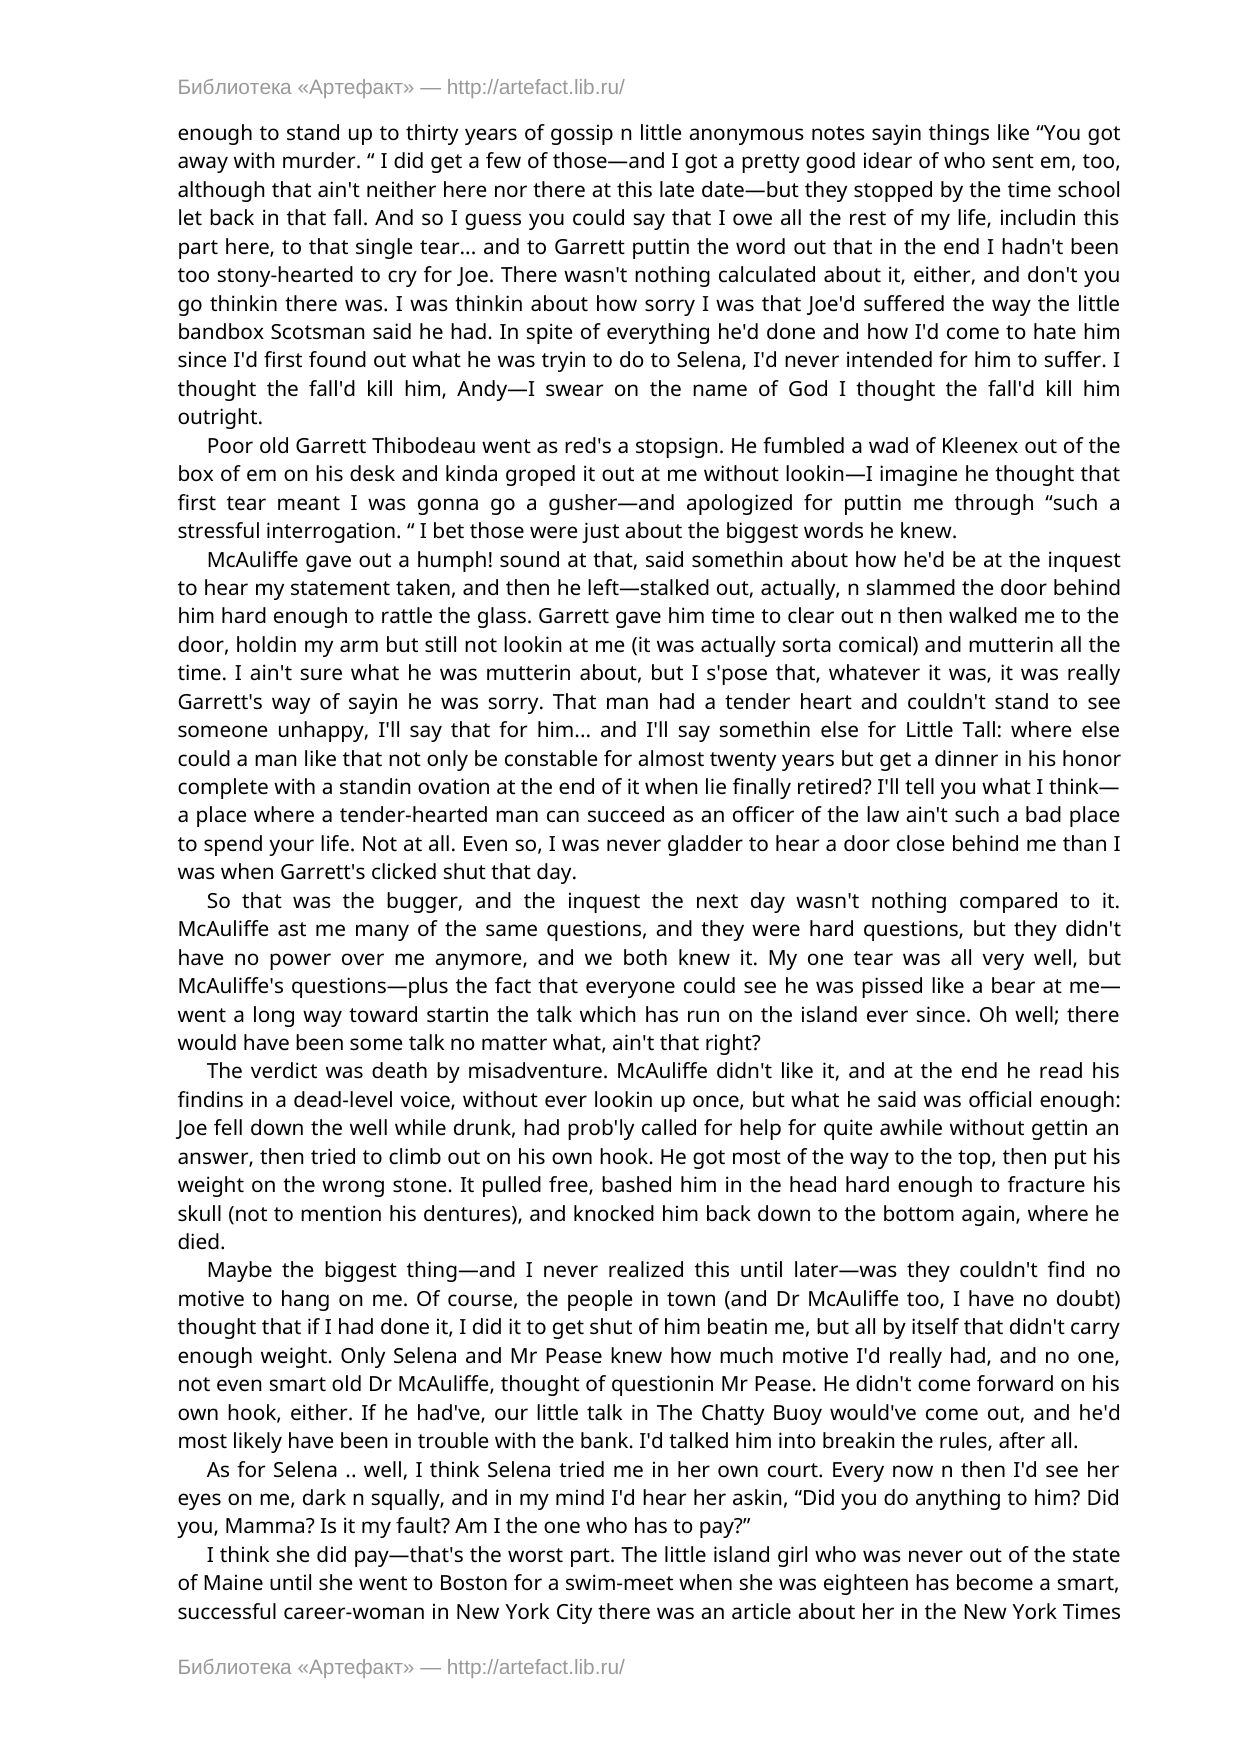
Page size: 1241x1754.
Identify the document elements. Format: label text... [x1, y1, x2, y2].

text So that was the bugger, and the inquest the next day wasn't nothing compared to it. McAuliffe ast me many of the same questions, and they were hard questions, but they didn't have no power over me anymore, and we both knew it. My one tear was all very well, but McAuliffe's questions—plus the fact that everyone could see he was pissed like a bear at me—went a long way toward startin the talk which has run on the island ever since. Oh well; there would have been some talk no matter what, ain't that right? [177, 886, 1122, 1057]
text McAuliffe gave out a humph! sound at that, said somethin about how he'd be at the inquest to hear my statement taken, and then he left—stalked out, actually, n slammed the door behind him hard enough to rattle the glass. Garrett gave him time to clear out n then walked me to the door, holdin my arm but still not lookin at me (it was actually sorta comical) and mutterin all the time. I ain't sure what he was mutterin about, but I s'pose that, whatever it was, it was really Garrett's way of sayin he was sorry. That man had a tender heart and couldn't stand to see someone unhappy, I'll say that for him... and I'll say somethin else for Little Tall: where else could a man like that not only be constable for almost twenty years but get a dinner in his honor complete with a standin ovation at the end of it when lie finally retired? I'll tell you what I think—a place where a tender-hearted man can succeed as an officer of the law ain't such a bad place to spend your life. Not at all. Even so, I was never gladder to hear a door close behind me than I was when Garrett's clicked shut that day. [177, 545, 1122, 886]
text As for Selena .. well, I think Selena tried me in her own court. Every now n then I'd see her eyes on me, dark n squally, and in my mind I'd hear her askin, “Did you do anything to him? Did you, Mamma? Is it my fault? Am I the one who has to pay?” [177, 1455, 1122, 1540]
text Poor old Garrett Thibodeau went as red's a stopsign. He fumbled a wad of Kleenex out of the box of em on his desk and kinda groped it out at me without lookin—I imagine he thought that first tear meant I was gonna go a gusher—and apologized for puttin me through “such a stressful interrogation. “ I bet those were just about the biggest words he knew. [177, 431, 1122, 545]
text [177, 118, 1122, 431]
text Maybe the biggest thing—and I never realized this until later—was they couldn't find no motive to hang on me. Of course, the people in town (and Dr McAuliffe too, I have no doubt) thought that if I had done it, I did it to get shut of him beatin me, but all by itself that didn't carry enough weight. Only Selena and Mr Pease knew how much motive I'd really had, and no one, not even smart old Dr McAuliffe, thought of questionin Mr Pease. He didn't come forward on his own hook, either. If he had've, our little talk in The Chatty Buoy would've come out, and he'd most likely have been in trouble with the bank. I'd talked him into breakin the rules, after all. [177, 1256, 1122, 1455]
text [177, 1540, 1122, 1625]
text The verdict was death by misadventure. McAuliffe didn't like it, and at the end he read his findins in a dead-level voice, without ever lookin up once, but what he said was official enough: Joe fell down the well while drunk, had prob'ly called for help for quite awhile without gettin an answer, then tried to climb out on his own hook. He got most of the way to the top, then put his weight on the wrong stone. It pulled free, bashed him in the head hard enough to fracture his skull (not to mention his dentures), and knocked him back down to the bottom again, where he died. [177, 1057, 1122, 1256]
